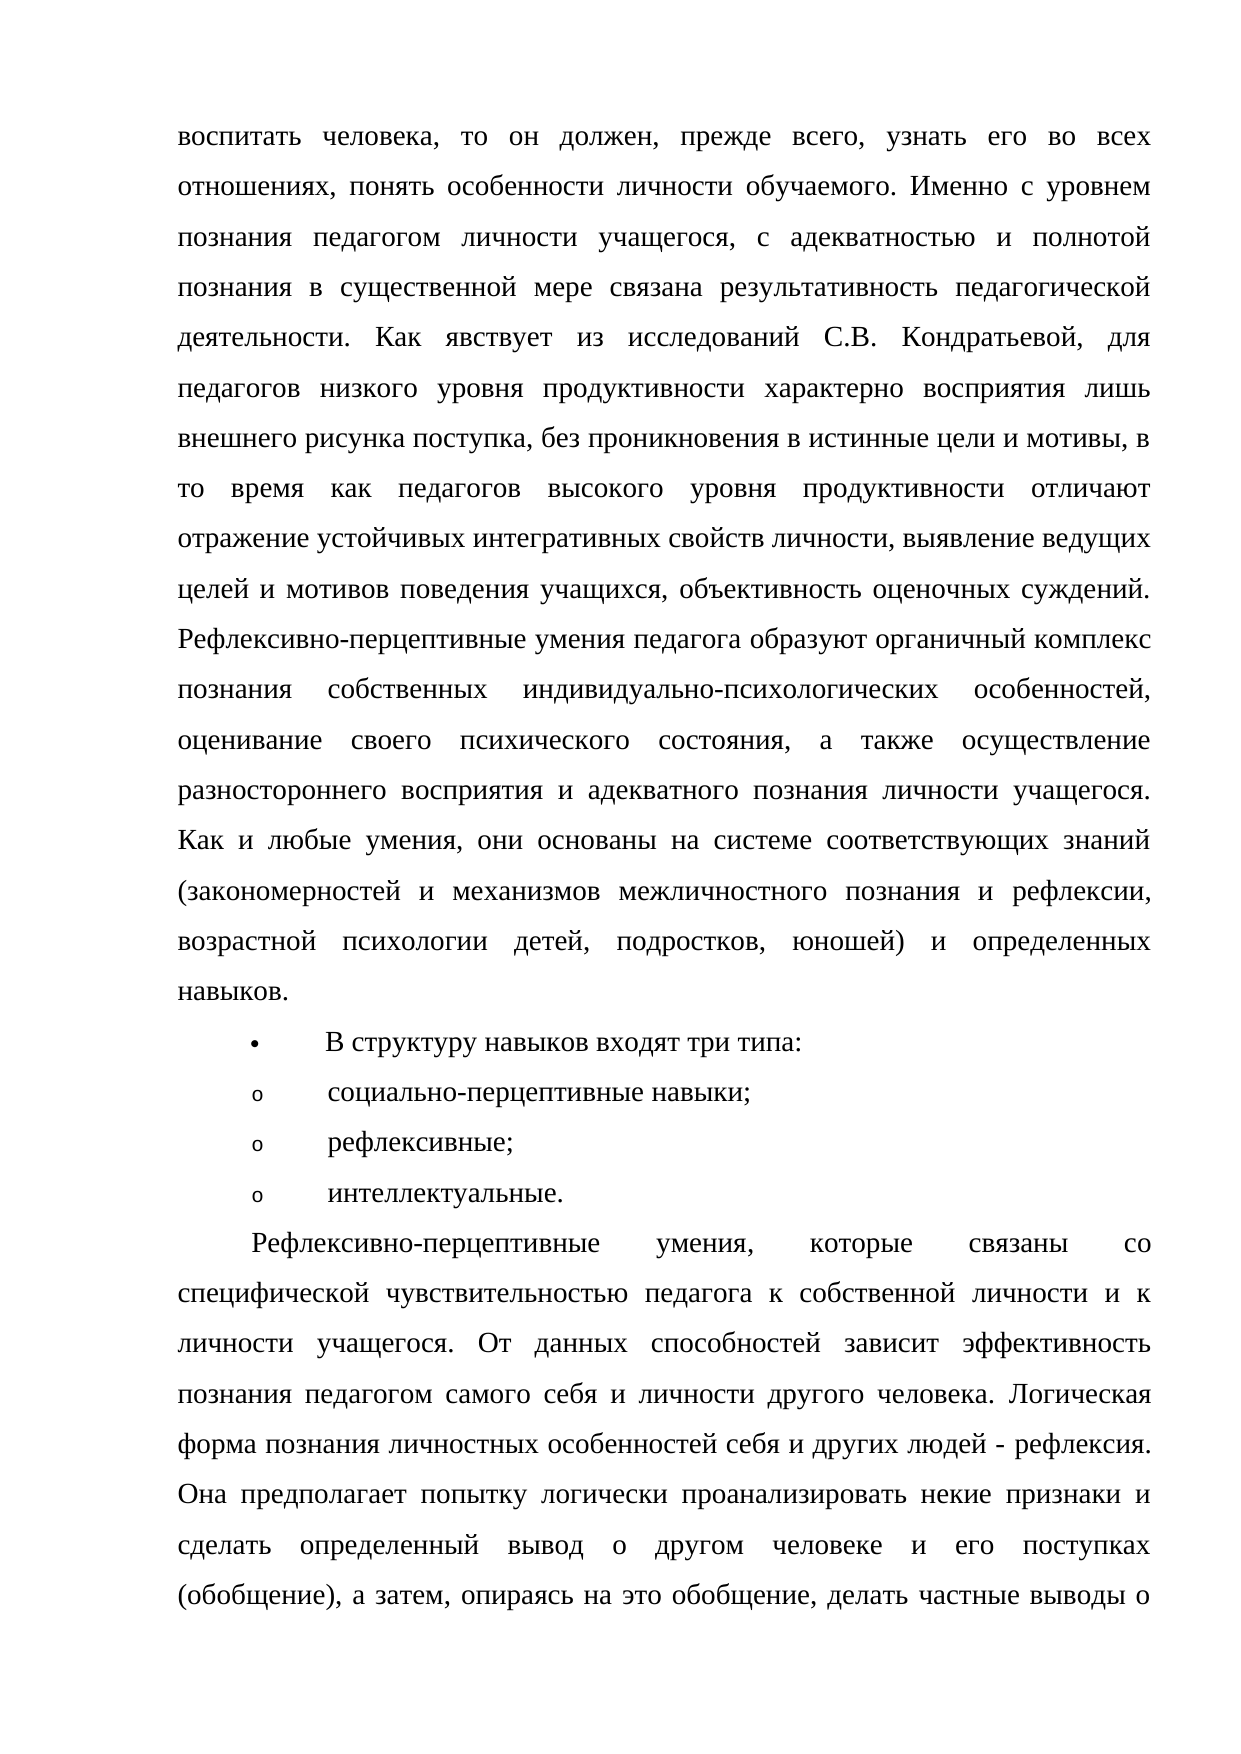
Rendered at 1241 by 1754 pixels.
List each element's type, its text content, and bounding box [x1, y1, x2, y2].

list В структуру навыков входят три типа: [177, 1024, 1152, 1057]
list интеллектуальные. [177, 1175, 1152, 1208]
list рефлексивные; [177, 1124, 1152, 1158]
list социально-перцептивные навыки; [177, 1074, 1152, 1108]
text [177, 1225, 1152, 1611]
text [177, 118, 1152, 1007]
